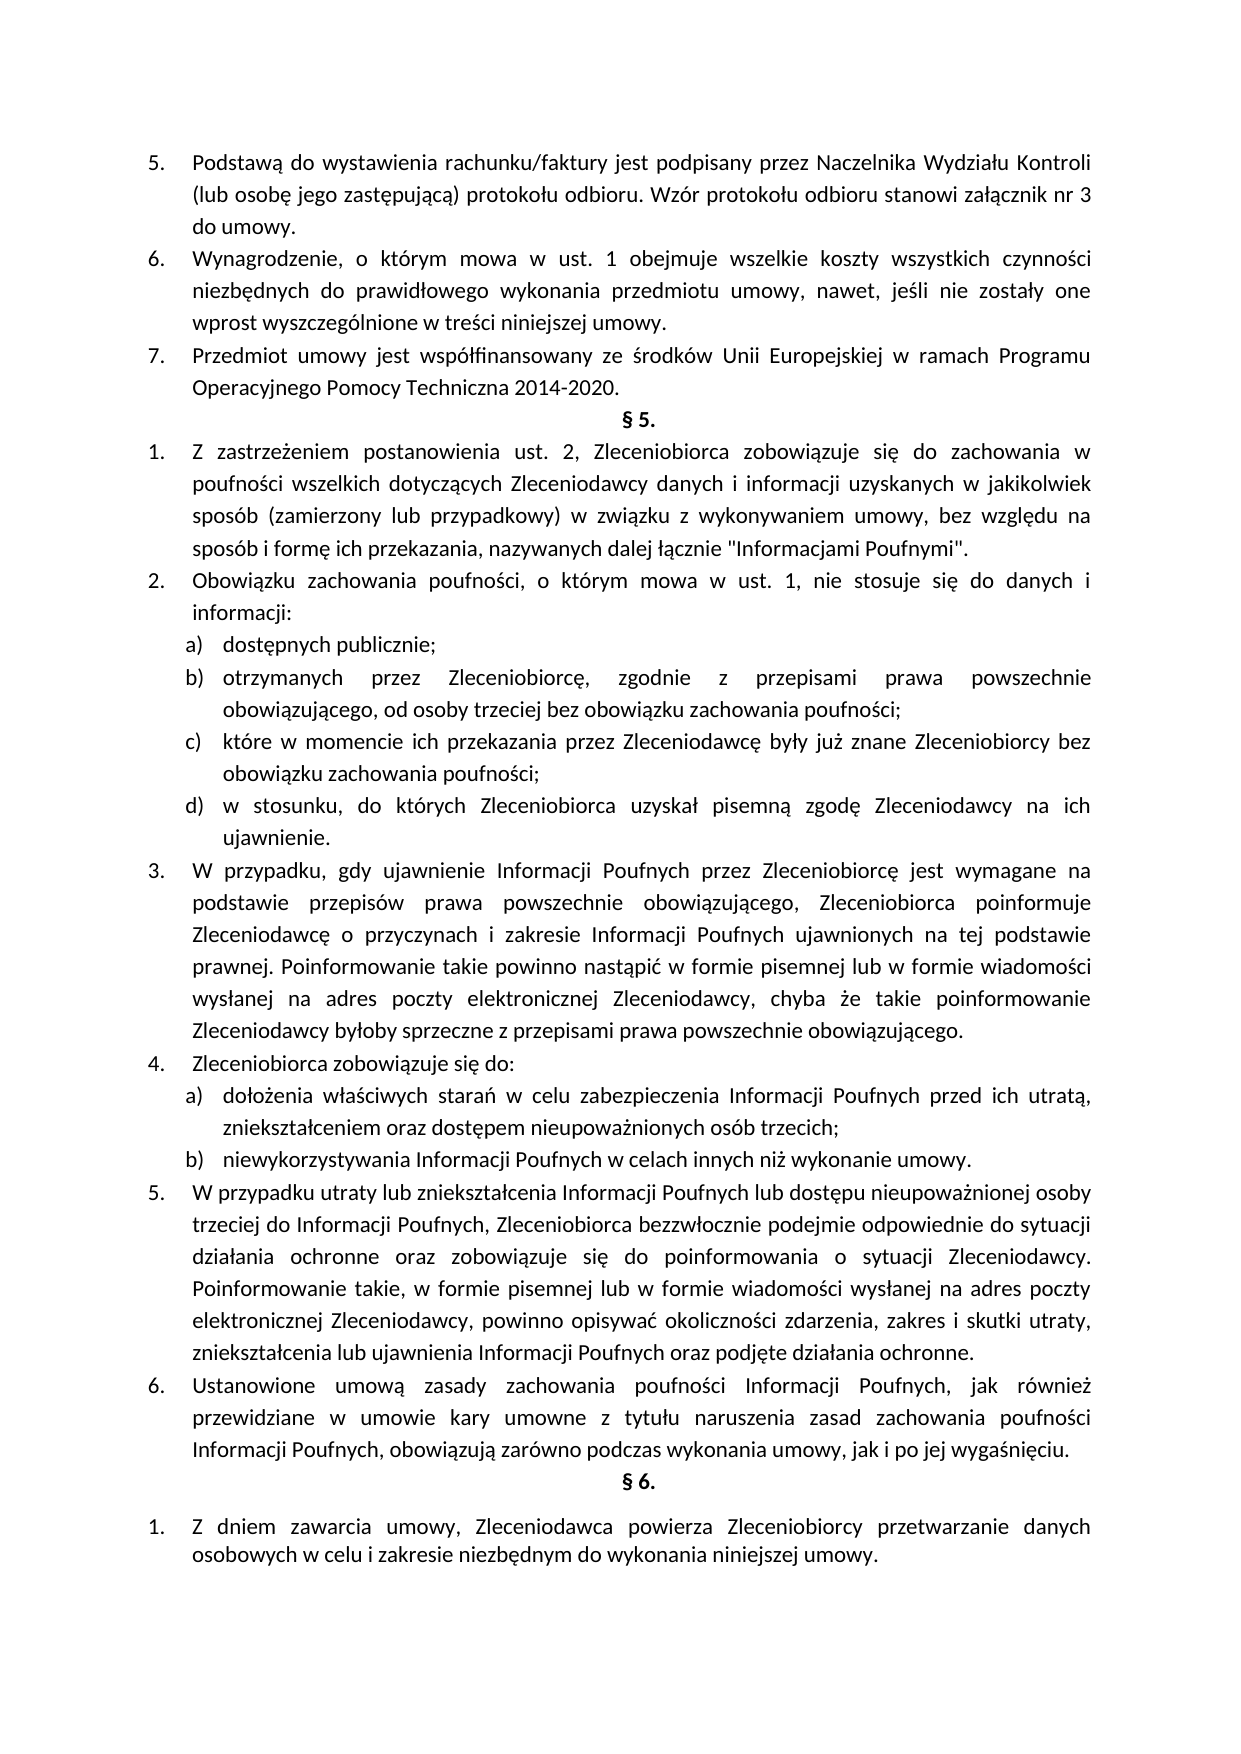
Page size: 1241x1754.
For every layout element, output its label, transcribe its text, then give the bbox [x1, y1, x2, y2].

list Obowiązku zachowania poufności, o którym mowa w ust. 1, nie stosuje się do danych i informacji: [148, 566, 1093, 626]
list W przypadku utraty lub zniekształcenia Informacji Poufnych lub dostępu nieupoważnionej osoby trzeciej do Informacji Poufnych, Zleceniobiorca bezzwłocznie podejmie odpowiednie do sytuacji działania ochronne oraz zobowiązuje się do poinformowania o sytuacji Zleceniodawcy. Poinformowanie takie, w formie pisemnej lub w formie wiadomości wysłanej na adres poczty elektronicznej Zleceniodawcy, powinno opisywać okoliczności zdarzenia, zakres i skutki utraty, zniekształcenia lub ujawnienia Informacji Poufnych oraz podjęte działania ochronne. [148, 1178, 1093, 1367]
list dostępnych publicznie; [185, 630, 1093, 658]
list Z dniem zawarcia umowy, Zleceniodawca powierza Zleceniobiorcy przetwarzanie danych osobowych w celu i zakresie niezbędnym do wykonania niniejszej umowy. [148, 1512, 1093, 1568]
list Przedmiot umowy jest współfinansowany ze środków Unii Europejskiej w ramach Programu Operacyjnego Pomocy Techniczna 2014-2020. [148, 341, 1093, 401]
list Podstawą do wystawienia rachunku/faktury jest podpisany przez Naczelnika Wydziału Kontroli (lub osobę jego zastępującą) protokołu odbioru. Wzór protokołu odbioru stanowi załącznik nr 3 do umowy. [148, 148, 1093, 240]
list W przypadku, gdy ujawnienie Informacji Poufnych przez Zleceniobiorcę jest wymagane na podstawie przepisów prawa powszechnie obowiązującego, Zleceniobiorca poinformuje Zleceniodawcę o przyczynach i zakresie Informacji Poufnych ujawnionych na tej podstawie prawnej. Poinformowanie takie powinno nastąpić w formie pisemnej lub w formie wiadomości wysłanej na adres poczty elektronicznej Zleceniodawcy, chyba że takie poinformowanie Zleceniodawcy byłoby sprzeczne z przepisami prawa powszechnie obowiązującego. [148, 856, 1093, 1045]
list otrzymanych przez Zleceniobiorcę, zgodnie z przepisami prawa powszechnie obowiązującego, od osoby trzeciej bez obowiązku zachowania poufności; [185, 663, 1093, 723]
list Wynagrodzenie, o którym mowa w ust. 1 obejmuje wszelkie koszty wszystkich czynności niezbędnych do prawidłowego wykonania przedmiotu umowy, nawet, jeśli nie zostały one wprost wyszczególnione w treści niniejszej umowy. [148, 244, 1093, 337]
list Z zastrzeżeniem postanowienia ust. 2, Zleceniobiorca zobowiązuje się do zachowania w poufności wszelkich dotyczących Zleceniodawcy danych i informacji uzyskanych w jakikolwiek sposób (zamierzony lub przypadkowy) w związku z wykonywaniem umowy, bez względu na sposób i formę ich przekazania, nazywanych dalej łącznie "Informacjami Poufnymi". [148, 437, 1093, 562]
list dołożenia właściwych starań w celu zabezpieczenia Informacji Poufnych przed ich utratą, zniekształceniem oraz dostępem nieupoważnionych osób trzecich; [185, 1081, 1093, 1141]
list Zleceniobiorca zobowiązuje się do: [148, 1049, 1093, 1077]
list Ustanowione umową zasady zachowania poufności Informacji Poufnych, jak również przewidziane w umowie kary umowne z tytułu naruszenia zasad zachowania poufności Informacji Poufnych, obowiązują zarówno podczas wykonania umowy, jak i po jej wygaśnięciu. [148, 1371, 1093, 1463]
list w stosunku, do których Zleceniobiorca uzyskał pisemną zgodę Zleceniodawcy na ich ujawnienie. [185, 791, 1093, 852]
list § 5. [185, 405, 1093, 433]
list § 6. [185, 1467, 1093, 1495]
list które w momencie ich przekazania przez Zleceniodawcę były już znane Zleceniobiorcy bez obowiązku zachowania poufności; [185, 727, 1093, 787]
list niewykorzystywania Informacji Poufnych w celach innych niż wykonanie umowy. [185, 1145, 1093, 1173]
